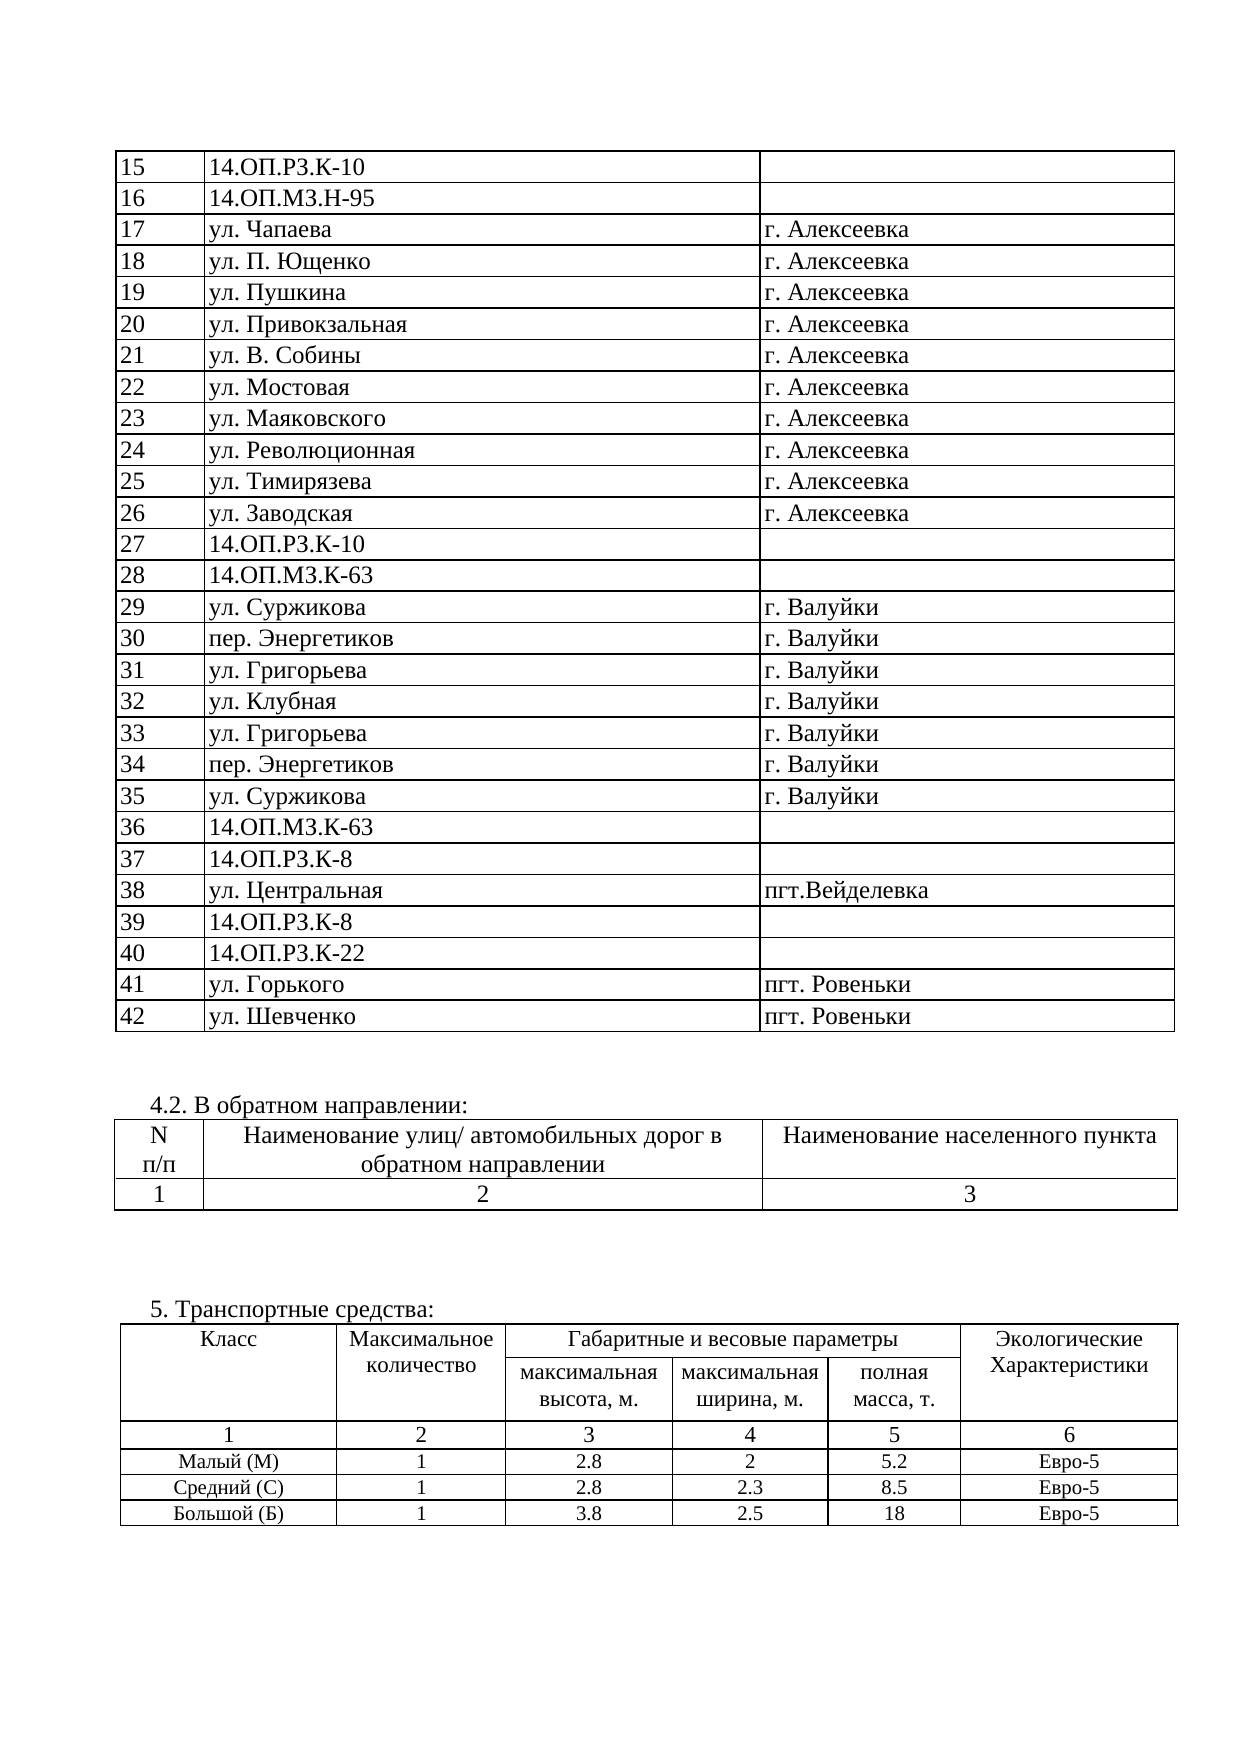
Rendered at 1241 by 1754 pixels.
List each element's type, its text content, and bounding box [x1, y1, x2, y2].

table_cell г. Алексеевка [761, 403, 1174, 433]
table_cell г. Валуйки [761, 655, 1174, 685]
table_cell 4 [673, 1422, 827, 1448]
table_cell г. Валуйки [761, 781, 1174, 811]
table_cell 36 [117, 812, 204, 842]
table_cell пгт.Вейделевка [761, 875, 1174, 905]
table_cell 2.3 [673, 1475, 827, 1499]
table_cell г. Валуйки [761, 686, 1174, 716]
table_cell 14.ОП.РЗ.К-10 [205, 529, 759, 559]
table_cell 33 [117, 718, 204, 748]
table_cell ул. Пушкина [205, 277, 759, 307]
table_cell ул. Центральная [205, 875, 759, 905]
table_cell г. Алексеевка [761, 498, 1174, 527]
table_cell 32 [117, 686, 204, 716]
table_cell 1 [115, 1179, 203, 1209]
table_header N п/п [115, 1120, 203, 1178]
table_cell Малый (М) [121, 1450, 336, 1473]
table_cell Большой (Б) [121, 1501, 336, 1525]
table_cell 19 [117, 277, 204, 307]
table_cell ул. Горького [205, 970, 759, 999]
table_header Наименование улиц/ автомобильных дорог в обратном направлении [204, 1120, 762, 1178]
table_cell Средний (С) [121, 1475, 336, 1499]
table_cell 35 [117, 781, 204, 811]
table_header Класс [121, 1325, 336, 1420]
table_cell максимальная высота, м. [506, 1358, 672, 1420]
table_cell Евро-5 [961, 1475, 1177, 1499]
table_cell 2 [673, 1450, 827, 1473]
table_cell 14.ОП.МЗ.К-63 [205, 812, 759, 842]
table_cell 39 [117, 907, 204, 936]
table_cell г. Валуйки [761, 718, 1174, 748]
table_cell 30 [117, 623, 204, 653]
table_cell пгт. Ровеньки [761, 970, 1174, 999]
table_cell 14.ОП.МЗ.К-63 [205, 561, 759, 590]
table_cell Евро-5 [961, 1501, 1177, 1525]
table_cell 1 [337, 1501, 505, 1525]
table_cell 16 [117, 183, 204, 213]
table_cell 14.ОП.РЗ.К-22 [205, 938, 759, 968]
table_cell пер. Энергетиков [205, 749, 759, 779]
table_cell 37 [117, 844, 204, 873]
table_cell [761, 183, 1174, 213]
table_cell 3 [506, 1422, 672, 1448]
table_cell 14.ОП.МЗ.Н-95 [205, 183, 759, 213]
text 4.2. В обратном направлении: [150, 1090, 1090, 1119]
table_cell 18 [117, 246, 204, 276]
table_cell ул. Суржикова [205, 592, 759, 622]
table_cell ул. П. Ющенко [205, 246, 759, 276]
table_cell 40 [117, 938, 204, 968]
table_cell ул. Чапаева [205, 215, 759, 244]
table_cell 25 [117, 466, 204, 496]
table_cell 1 [337, 1475, 505, 1499]
table_cell 2.5 [673, 1501, 827, 1525]
table_cell 23 [117, 403, 204, 433]
table_cell 2 [204, 1179, 762, 1209]
table_cell г. Алексеевка [761, 215, 1174, 244]
table_cell ул. Григорьева [205, 655, 759, 685]
table_cell ул. Заводская [205, 498, 759, 527]
table_cell [761, 812, 1174, 842]
table_cell 3.8 [506, 1501, 672, 1525]
table_cell 26 [117, 498, 204, 527]
table_cell 3 [763, 1178, 1177, 1209]
table_cell 5.2 [829, 1450, 960, 1473]
table_cell 14.ОП.РЗ.К-8 [205, 907, 759, 936]
table_cell максимальная ширина, м. [673, 1358, 827, 1420]
table_cell [761, 844, 1174, 873]
table_cell 29 [117, 592, 204, 622]
table_cell 28 [117, 561, 204, 590]
table_header Габаритные и весовые параметры [506, 1325, 960, 1357]
table_cell 2 [337, 1422, 505, 1448]
table_cell г. Алексеевка [761, 435, 1174, 464]
table_cell 38 [117, 875, 204, 905]
table_cell 6 [961, 1422, 1177, 1448]
table_cell 27 [117, 529, 204, 559]
table_cell г. Алексеевка [761, 340, 1174, 370]
table_cell 8.5 [829, 1475, 960, 1499]
table_header Наименование населенного пункта [763, 1120, 1177, 1178]
table_cell г. Алексеевка [761, 246, 1174, 276]
table_cell г. Валуйки [761, 592, 1174, 622]
table_cell пгт. Ровеньки [761, 1001, 1174, 1031]
table_header Максимальное количество [337, 1325, 505, 1420]
table_cell г. Алексеевка [761, 466, 1174, 496]
table_header Экологические Характеристики [961, 1325, 1177, 1420]
table_cell 18 [829, 1501, 960, 1525]
table_cell ул. Тимирязева [205, 466, 759, 496]
table_cell г. Алексеевка [761, 277, 1174, 307]
table_cell ул. Шевченко [205, 1001, 759, 1031]
table_cell г. Валуйки [761, 749, 1174, 779]
table_cell 5 [829, 1422, 960, 1448]
table_cell ул. Григорьева [205, 718, 759, 748]
table_cell ул. В. Собины [205, 340, 759, 370]
table_cell 2.8 [506, 1475, 672, 1499]
table_cell 21 [117, 340, 204, 370]
table_cell 20 [117, 309, 204, 339]
table_cell Евро-5 [961, 1450, 1177, 1473]
table_cell 1 [337, 1450, 505, 1473]
table_cell [761, 561, 1174, 590]
table_cell 14.ОП.РЗ.К-10 [205, 152, 759, 181]
table_cell г. Алексеевка [761, 309, 1174, 339]
table_cell [761, 529, 1174, 559]
table_cell ул. Суржикова [205, 781, 759, 811]
table_cell ул. Привокзальная [205, 309, 759, 339]
table_cell [761, 907, 1174, 936]
table_cell 24 [117, 435, 204, 464]
text 5. Транспортные средства: [150, 1294, 1090, 1323]
table_cell 31 [117, 655, 204, 685]
table_cell [761, 938, 1174, 968]
table_cell ул. Революционная [205, 435, 759, 464]
table_cell г. Алексеевка [761, 372, 1174, 402]
table_cell 22 [117, 372, 204, 402]
table_cell г. Валуйки [761, 623, 1174, 653]
table_cell 42 [117, 1001, 204, 1031]
table_cell ул. Мостовая [205, 372, 759, 402]
table_cell ул. Клубная [205, 686, 759, 716]
table_cell 17 [117, 215, 204, 244]
table_cell ул. Маяковского [205, 403, 759, 433]
table_cell пер. Энергетиков [205, 623, 759, 653]
table_cell полная масса, т. [829, 1358, 960, 1420]
table_cell 2.8 [506, 1450, 672, 1473]
table_cell 34 [117, 749, 204, 779]
table_cell 41 [117, 970, 204, 999]
table_cell 14.ОП.РЗ.К-8 [205, 844, 759, 873]
table_cell 1 [121, 1422, 336, 1448]
table_cell 15 [117, 152, 204, 181]
table_cell [761, 152, 1174, 181]
